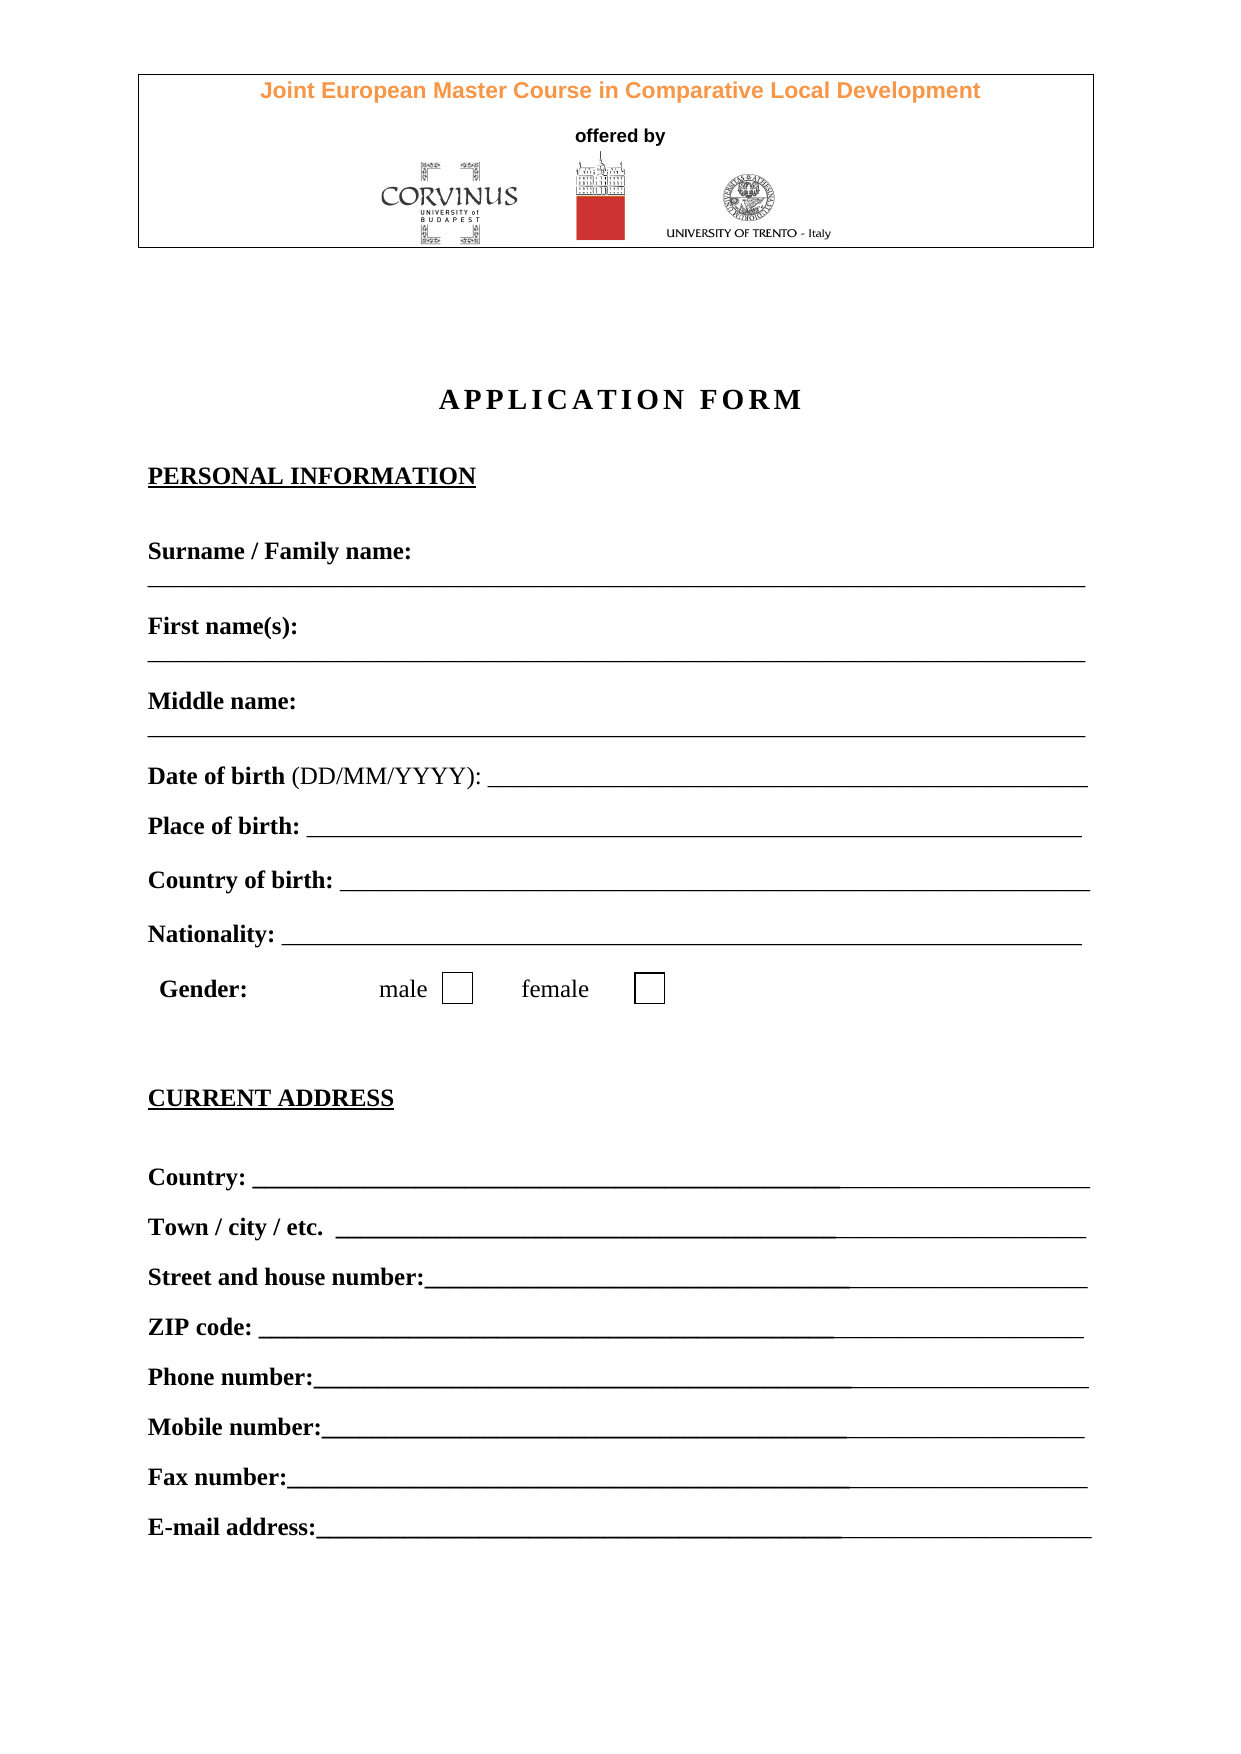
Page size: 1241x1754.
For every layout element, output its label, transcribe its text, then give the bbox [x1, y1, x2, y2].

table_header female [473, 972, 634, 1003]
text Place of birth: ______________________________________________________________ [148, 815, 1093, 840]
subtitle APPLICATION FORM [148, 390, 1093, 415]
text Surname / Family name: ___________________________________________________________________________ [148, 540, 1093, 590]
text E-mail address:______________________________________________________________ [148, 1515, 1093, 1540]
text Town / city / etc. ____________________________________________________________ [148, 1215, 1093, 1240]
text CURRENT ADDRESS [148, 1087, 1093, 1112]
text Date of birth (DD/MM/YYYY): ________________________________________________ [148, 765, 1093, 790]
text First name(s): ___________________________________________________________________________ [148, 615, 1093, 665]
text PERSONAL INFORMATION [148, 465, 1093, 490]
text Street and house number:_____________________________________________________ [148, 1265, 1093, 1290]
text Country of birth: ____________________________________________________________ [148, 868, 1093, 893]
picture [639, 169, 859, 245]
text Phone number:______________________________________________________________ [148, 1365, 1093, 1390]
text Nationality: ________________________________________________________________ [148, 922, 1093, 947]
table_header [636, 974, 664, 1003]
table_header Gender: male [148, 972, 442, 1003]
text Middle name: ___________________________________________________________________________ [148, 690, 1093, 740]
table_header [443, 973, 472, 1003]
text Country: ___________________________________________________________________ [148, 1165, 1093, 1190]
text Mobile number:_____________________________________________________________ [148, 1415, 1093, 1440]
picture [381, 162, 518, 245]
picture [571, 146, 630, 245]
text Fax number:________________________________________________________________ [148, 1465, 1093, 1490]
text ZIP code: __________________________________________________________________ [148, 1315, 1093, 1340]
